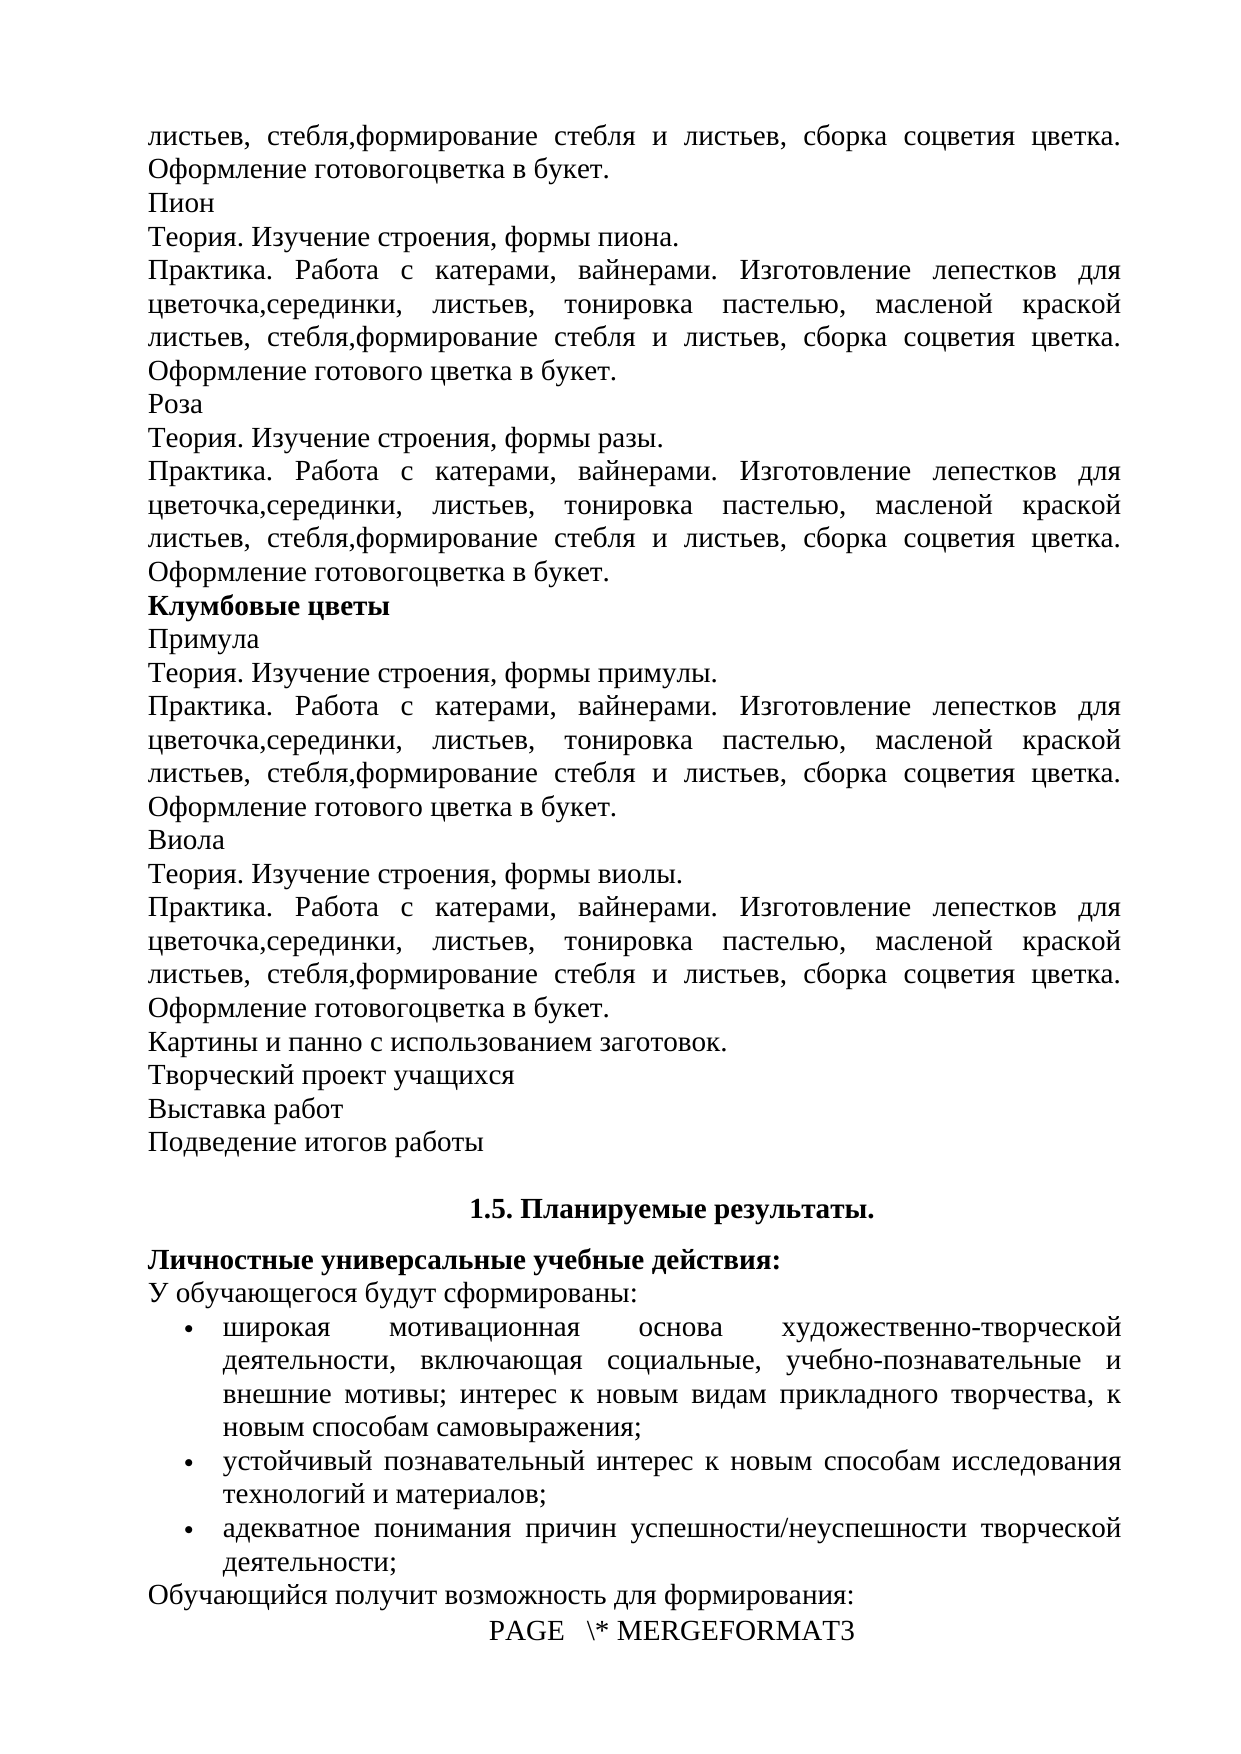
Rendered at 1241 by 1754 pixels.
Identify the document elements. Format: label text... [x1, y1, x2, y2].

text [148, 118, 1122, 185]
text Клумбовые цветы [148, 588, 1122, 621]
text Теория. Изучение строения, формы разы. [148, 420, 1122, 453]
text Пион [148, 185, 1122, 219]
text Роза [148, 386, 1122, 420]
text Обучающийся получит возможность для формирования: [148, 1577, 1122, 1611]
text Подведение итогов работы [148, 1124, 1122, 1158]
text Творческий проект учащихся [148, 1057, 1122, 1091]
text Картины и панно с использованием заготовок. [148, 1024, 1122, 1057]
list адекватное понимания причин успешности/неуспешности творческой деятельности; [185, 1510, 1122, 1577]
text Выставка работ [148, 1091, 1122, 1124]
text 1.5. Планируемые результаты. [148, 1191, 1122, 1225]
text Теория. Изучение строения, формы примулы. [148, 655, 1122, 688]
list широкая мотивационная основа художественно-творческой деятельности, включающая социальные, учебно-познавательные и внешние мотивы; интерес к новым видам прикладного творчества, к новым способам самовыражения; [185, 1309, 1122, 1443]
text У обучающегося будут сформированы: [148, 1275, 1122, 1309]
list устойчивый познавательный интерес к новым способам исследования технологий и материалов; [185, 1443, 1122, 1510]
text Теория. Изучение строения, формы пиона. [148, 219, 1122, 252]
text Теория. Изучение строения, формы виолы. [148, 856, 1122, 889]
text Виола [148, 822, 1122, 856]
text Личностные универсальные учебные действия: [148, 1242, 1122, 1275]
text Примула [148, 621, 1122, 655]
